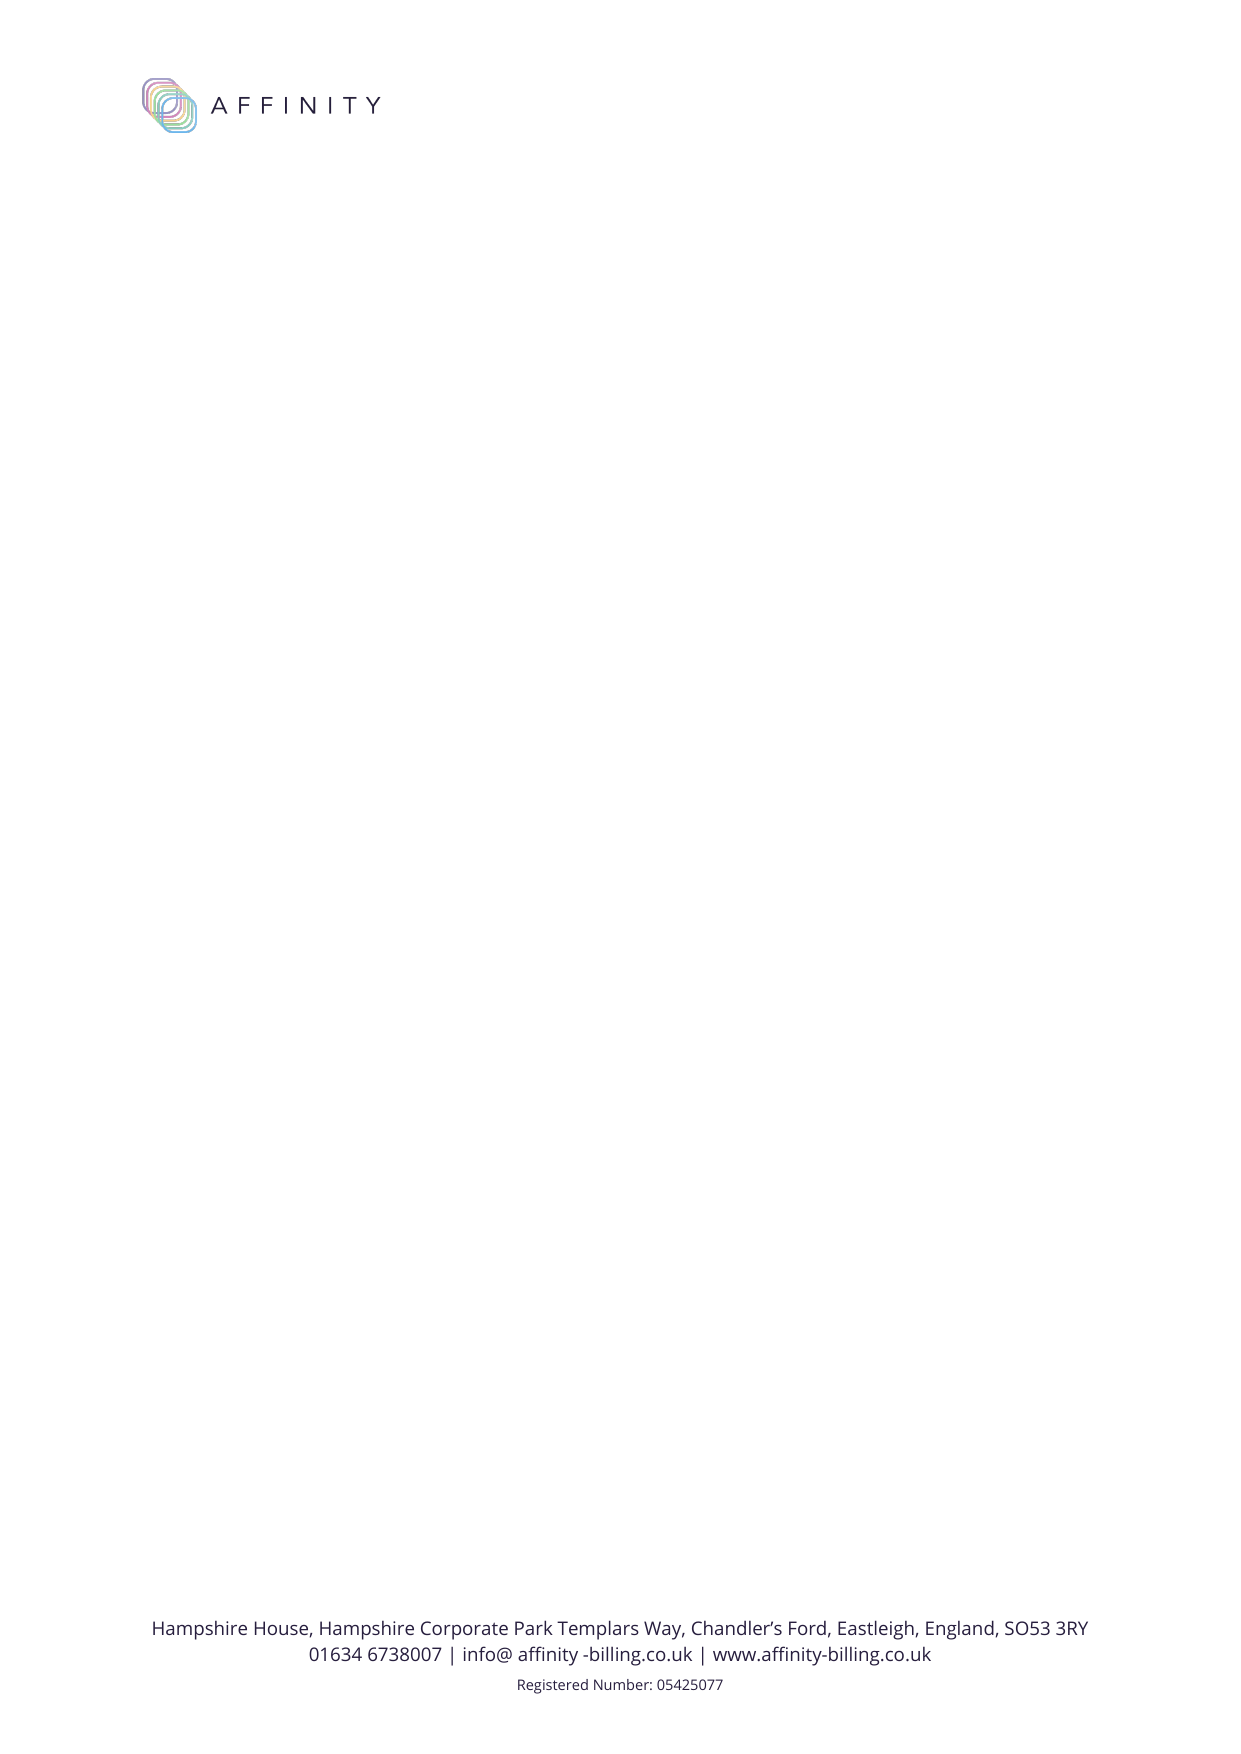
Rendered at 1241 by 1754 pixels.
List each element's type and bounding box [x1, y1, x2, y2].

picture [108, 78, 438, 133]
